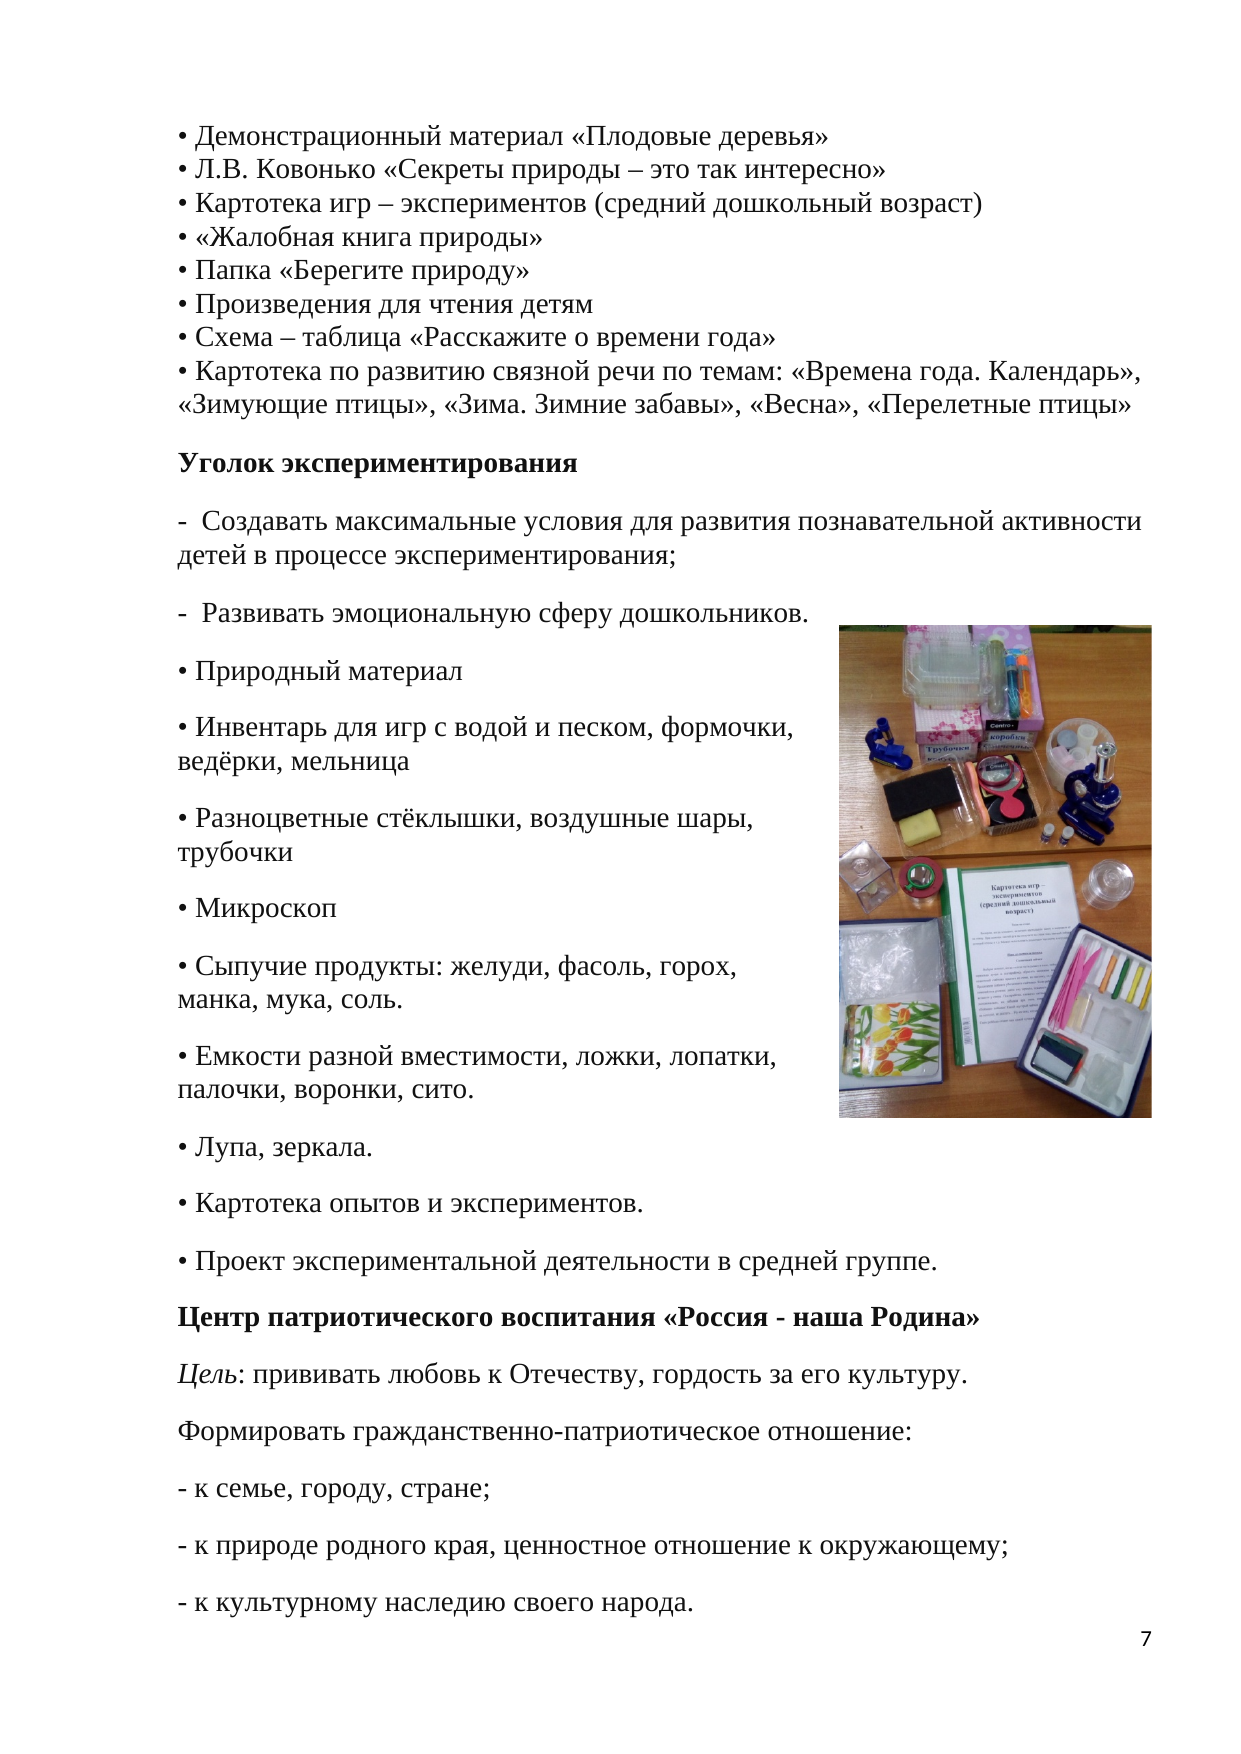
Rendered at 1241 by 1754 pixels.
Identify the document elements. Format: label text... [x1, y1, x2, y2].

text • Картотека игр – экспериментов (средний дошкольный возраст) [177, 185, 1152, 219]
text • Микроскоп [177, 891, 839, 924]
text • Емкости разной вместимости, ложки, лопатки, палочки, воронки, сито. [177, 1038, 839, 1105]
picture [839, 625, 1152, 1118]
text • Схема – таблица «Расскажите о времени года» [177, 319, 1152, 353]
text Уголок экспериментирования [177, 445, 1152, 478]
text • «Жалобная книга природы» [177, 219, 1152, 252]
text Формировать гражданственно-патриотическое отношение: [177, 1413, 1152, 1447]
text • Лупа, зеркала. [177, 1129, 1152, 1162]
text Цель: прививать любовь к Отечеству, гордость за его культуру. [177, 1357, 1152, 1390]
text • Демонстрационный материал «Плодовые деревья» [177, 118, 1152, 152]
text • Папка «Берегите природу» [177, 252, 1152, 286]
text - к семье, городу, стране; [177, 1471, 1152, 1504]
text • Инвентарь для игр с водой и песком, формочки, ведёрки, мельница [177, 709, 839, 777]
text • Картотека опытов и экспериментов. [177, 1186, 1152, 1219]
text - к культурному наследию своего народа. [177, 1584, 1152, 1618]
text • Сыпучие продукты: желуди, фасоль, горох, манка, мука, соль. [177, 948, 839, 1015]
text Центр патриотического воспитания «Россия - наша Родина» [177, 1299, 1152, 1333]
text • Произведения для чтения детям [177, 286, 1152, 319]
text - к природе родного края, ценностное отношение к окружающему; [177, 1527, 1152, 1561]
text - Развивать эмоциональную сферу дошкольников. [177, 596, 1152, 629]
text - Создавать максимальные условия для развития познавательной активности детей в процессе экспериментирования; [177, 503, 1152, 571]
text • Картотека по развитию связной речи по темам: «Времена года. Календарь», «Зимующие птицы», «Зима. Зимние забавы», «Весна», «Перелетные птицы» [177, 353, 1152, 420]
text • Л.В. Ковонько «Секреты природы – это так интересно» [177, 152, 1152, 185]
text • Разноцветные стёклышки, воздушные шары, трубочки [177, 800, 839, 867]
text • Природный материал [177, 653, 839, 686]
text • Проект экспериментальной деятельности в средней группе. [177, 1243, 1152, 1276]
